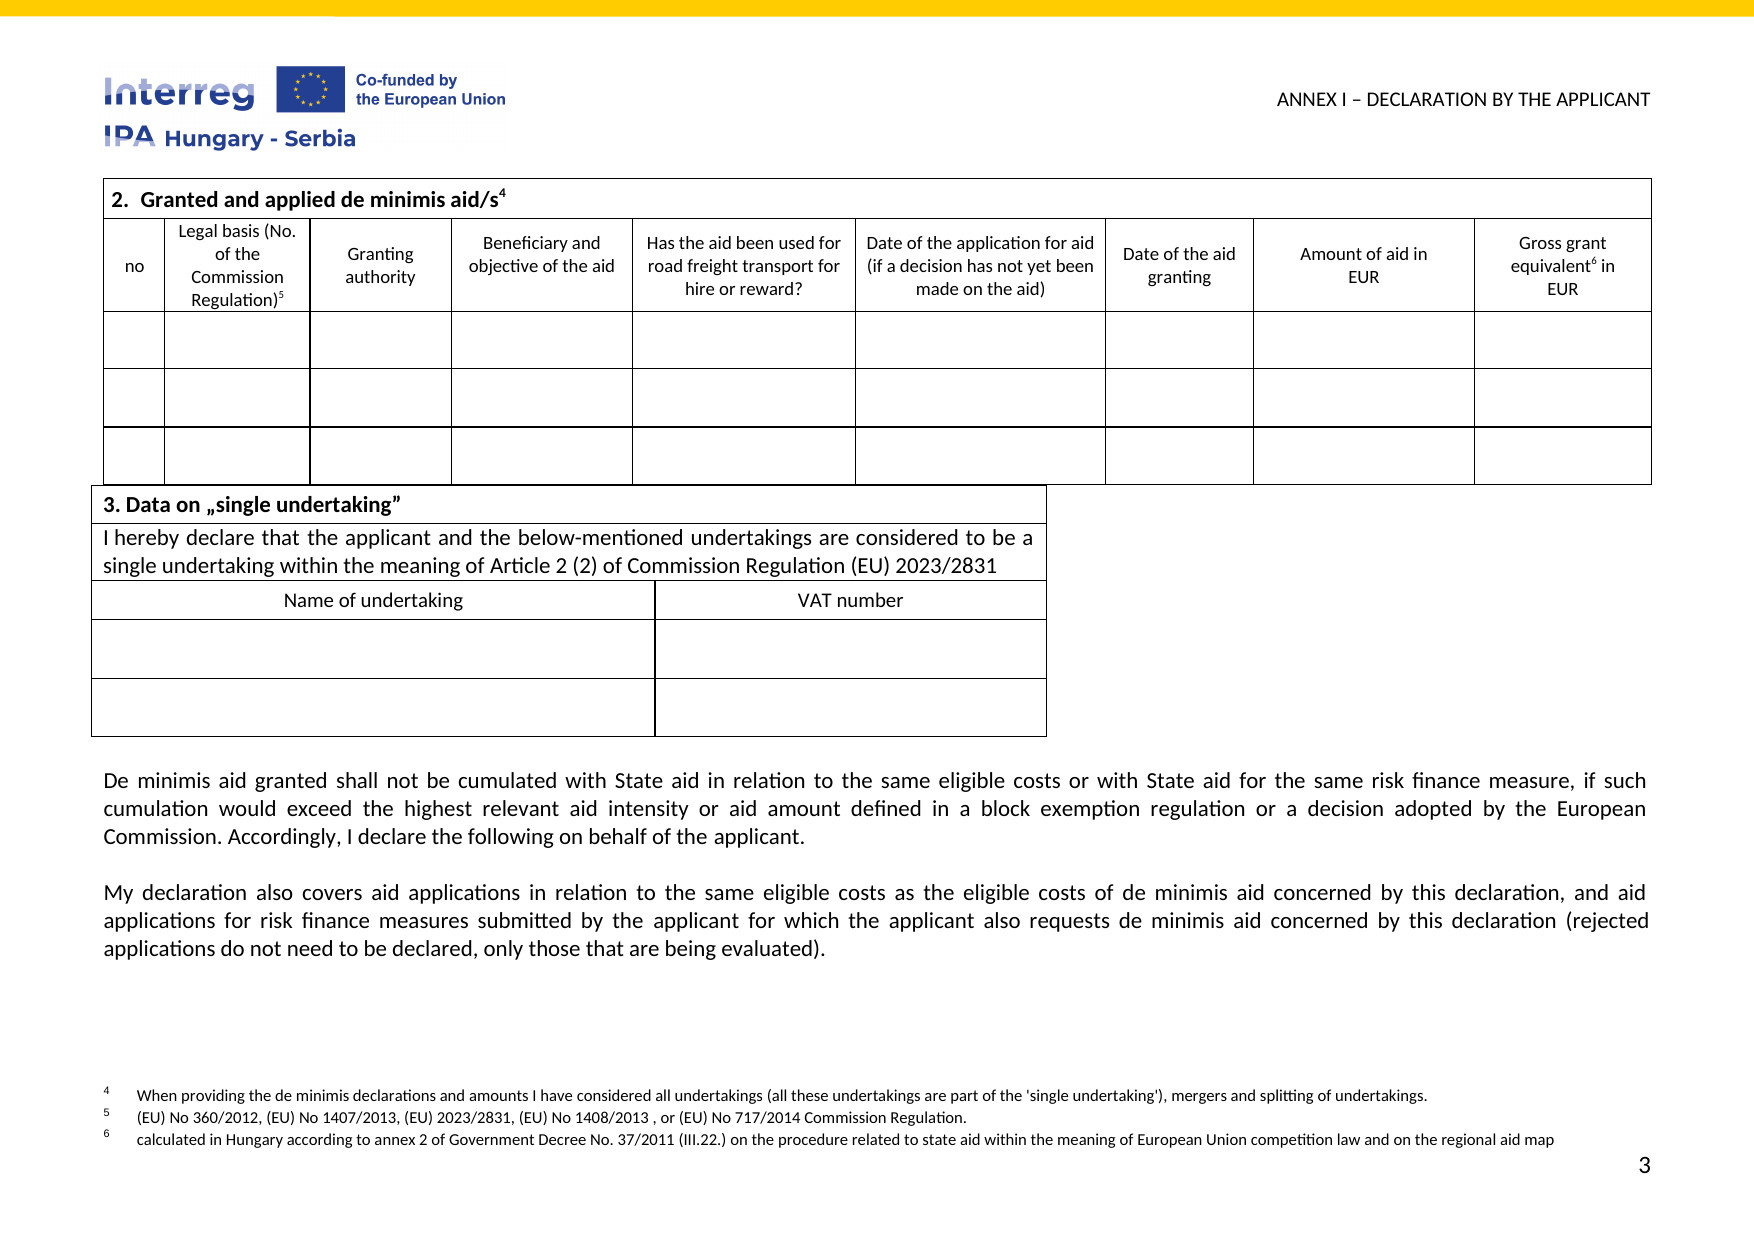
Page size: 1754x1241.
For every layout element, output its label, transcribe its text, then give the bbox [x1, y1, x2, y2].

table_cell [856, 312, 1105, 368]
table_cell [452, 428, 632, 484]
table_cell [1475, 312, 1651, 368]
table_cell Legal basis (No. of the Commission Regulation) [165, 219, 309, 311]
table_cell [165, 428, 309, 484]
table_cell [104, 312, 164, 368]
table_cell Date of the aid granting [1106, 219, 1253, 311]
table_cell Beneficiary and objective of the aid [452, 219, 632, 311]
table_cell Granting authority [311, 219, 451, 311]
table_cell [656, 679, 1046, 736]
table_cell [92, 679, 654, 736]
text De minimis aid granted shall not be cumulated with State aid in relation to the same eligible costs or with State aid for the same risk finance measure, if such cumulation would exceed the highest relevant aid intensity or aid amount defined in a block exemption regulation or a decision adopted by the European Commission. Accordingly, I declare the following on behalf of the applicant. [103, 766, 1651, 850]
table_cell Date of the application for aid (if a decision has not yet been made on the aid) [856, 219, 1105, 311]
table_cell [1106, 428, 1253, 484]
table_cell [165, 312, 309, 368]
table_cell [1475, 369, 1651, 426]
table_header 2. Granted and applied de minimis aid/s [104, 179, 1651, 218]
picture [111, 60, 505, 153]
table_cell [1106, 369, 1253, 426]
table_cell [656, 620, 1046, 678]
table_cell [1254, 312, 1474, 368]
table_cell [452, 369, 632, 426]
table_header 3. Data on „single undertaking” [92, 486, 1046, 522]
table_cell [633, 369, 855, 426]
table_cell Name of undertaking [92, 581, 654, 619]
table_cell VAT number [656, 581, 1046, 619]
table_cell [1106, 312, 1253, 368]
table_cell [452, 312, 632, 368]
table_cell Has the aid been used for road freight transport for hire or reward? [633, 219, 855, 311]
table_cell [1254, 428, 1474, 484]
table_cell Gross grant equivalent in EUR [1475, 219, 1651, 311]
table_cell [1475, 428, 1651, 484]
table_cell [633, 428, 855, 484]
text My declaration also covers aid applications in relation to the same eligible costs as the eligible costs of de minimis aid concerned by this declaration, and aid applications for risk finance measures submitted by the applicant for which the applicant also requests de minimis aid concerned by this declaration (rejected applications do not need to be declared, only those that are being evaluated). [103, 878, 1651, 962]
table_cell [1254, 369, 1474, 426]
table_cell no [104, 219, 164, 311]
table_cell [311, 312, 451, 368]
table_cell [104, 369, 164, 426]
table_cell Amount of aid in EUR [1254, 219, 1474, 311]
table_cell [92, 620, 654, 678]
table_cell [633, 312, 855, 368]
table_cell [856, 369, 1105, 426]
table_cell [104, 428, 164, 484]
table_cell [165, 369, 309, 426]
table_cell [856, 428, 1105, 484]
table_cell [311, 369, 451, 426]
table_cell [311, 428, 451, 484]
table_cell I hereby declare that the applicant and the below-mentioned undertakings are considered to be a single undertaking within the meaning of Article 2 (2) of Commission Regulation (EU) 2023/2831 [92, 524, 1046, 579]
